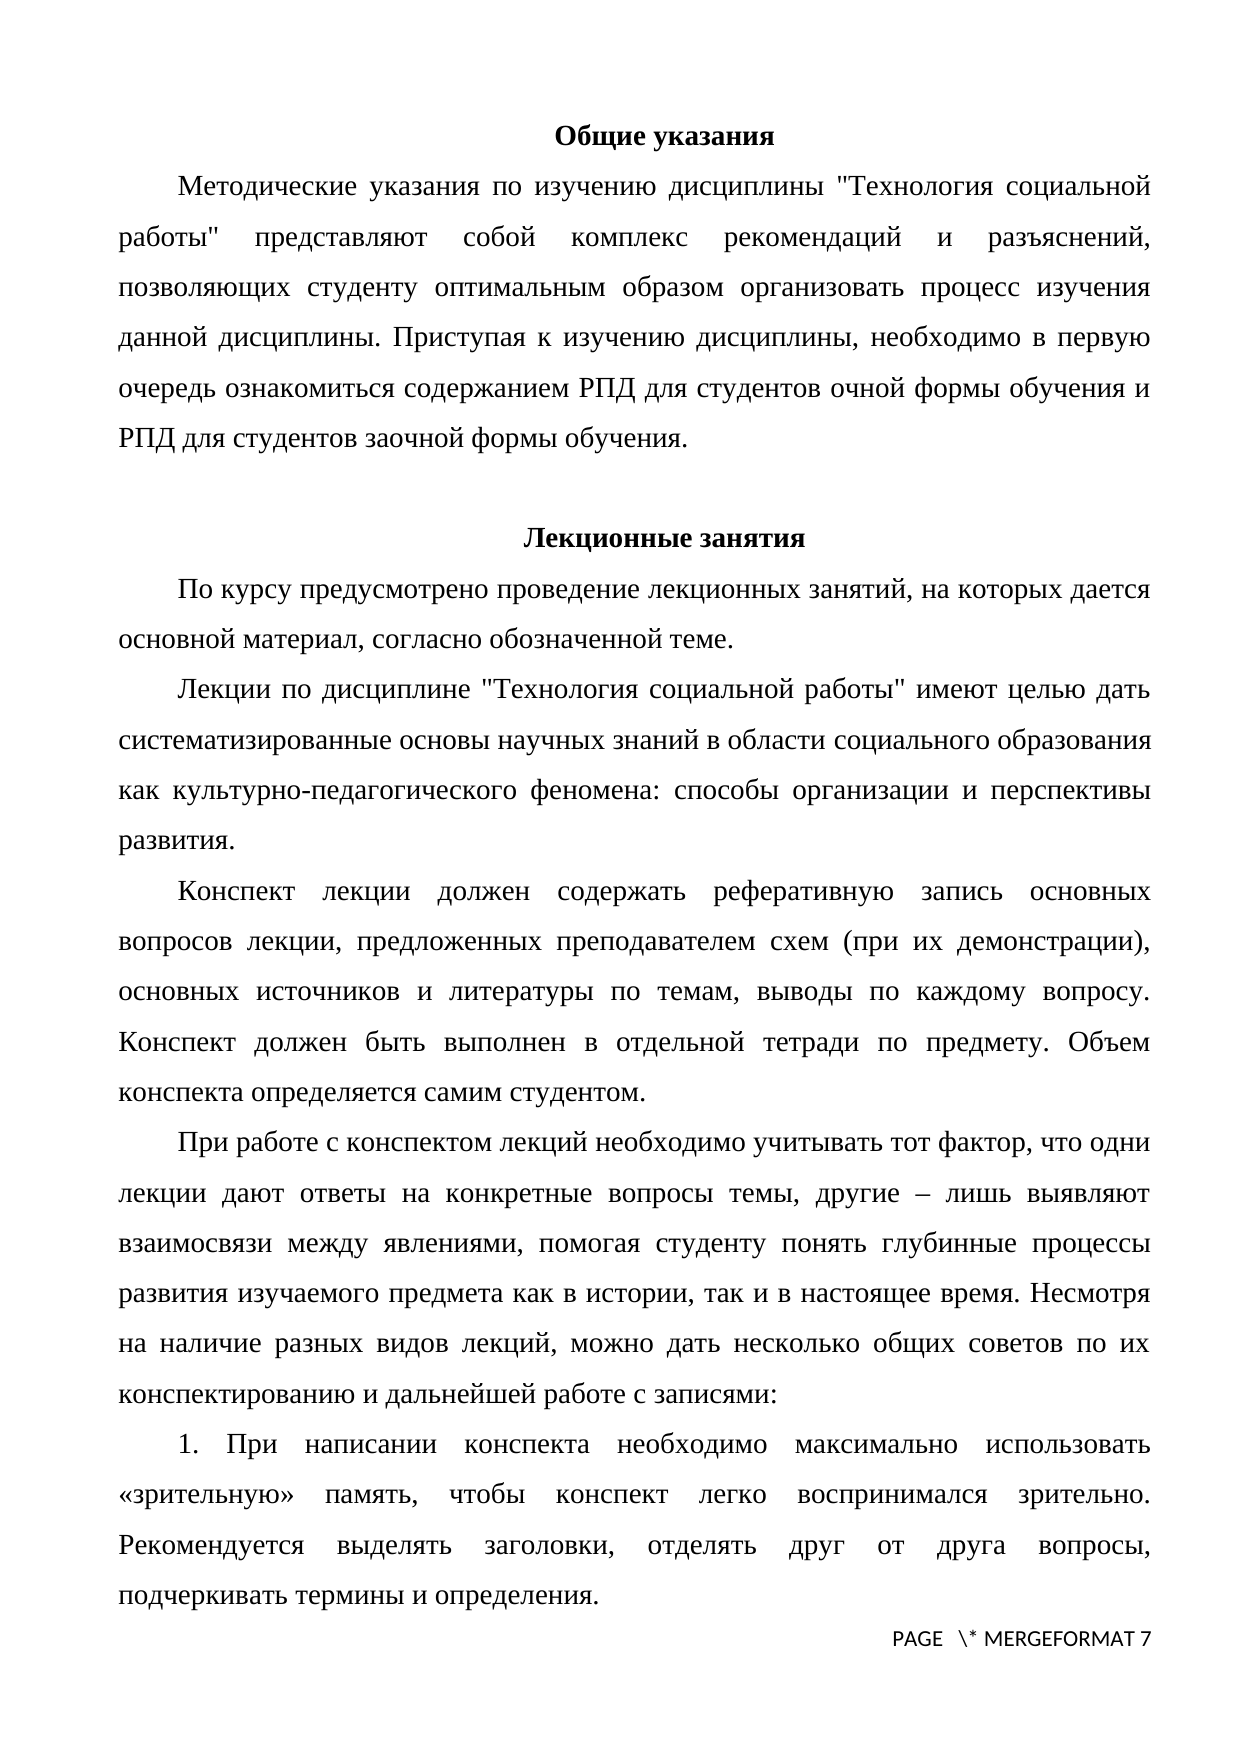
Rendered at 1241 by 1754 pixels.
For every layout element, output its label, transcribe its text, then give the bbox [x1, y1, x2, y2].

text По курсу предусмотрено проведение лекционных занятий, на которых дается основной материал, согласно обозначенной теме. [118, 571, 1152, 655]
text Лекционные занятия [118, 521, 1152, 554]
text Конспект лекции должен содержать реферативную запись основных вопросов лекции, предложенных преподавателем схем (при их демонстрации), основных источников и литературы по темам, выводы по каждому вопросу. Конспект должен быть выполнен в отдельной тетради по предмету. Объем конспекта определяется самим студентом. [118, 873, 1152, 1108]
text 1. При написании конспекта необходимо максимально использовать «зрительную» память, чтобы конспект легко воспринимался зрительно. Рекомендуется выделять заголовки, отделять друг от друга вопросы, подчеркивать термины и определения. [118, 1426, 1152, 1611]
text Общие указания [177, 118, 1152, 152]
text Методические указания по изучению дисциплины "Технология социальной работы" представляют собой комплекс рекомендаций и разъяснений, позволяющих студенту оптимальным образом организовать процесс изучения данной дисциплины. Приступая к изучению дисциплины, необходимо в первую очередь ознакомиться содержанием РПД для студентов очной формы обучения и РПД для студентов заочной формы обучения. [118, 168, 1152, 453]
text При работе с конспектом лекций необходимо учитывать тот фактор, что одни лекции дают ответы на конкретные вопросы темы, другие – лишь выявляют взаимосвязи между явлениями, помогая студенту понять глубинные процессы развития изучаемого предмета как в истории, так и в настоящее время. Несмотря на наличие разных видов лекций, можно дать несколько общих советов по их конспектированию и дальнейшей работе с записями: [118, 1124, 1152, 1409]
text Лекции по дисциплине "Технология социальной работы" имеют целью дать систематизированные основы научных знаний в области социального образования как культурно-педагогического феномена: способы организации и перспективы развития. [118, 672, 1152, 856]
